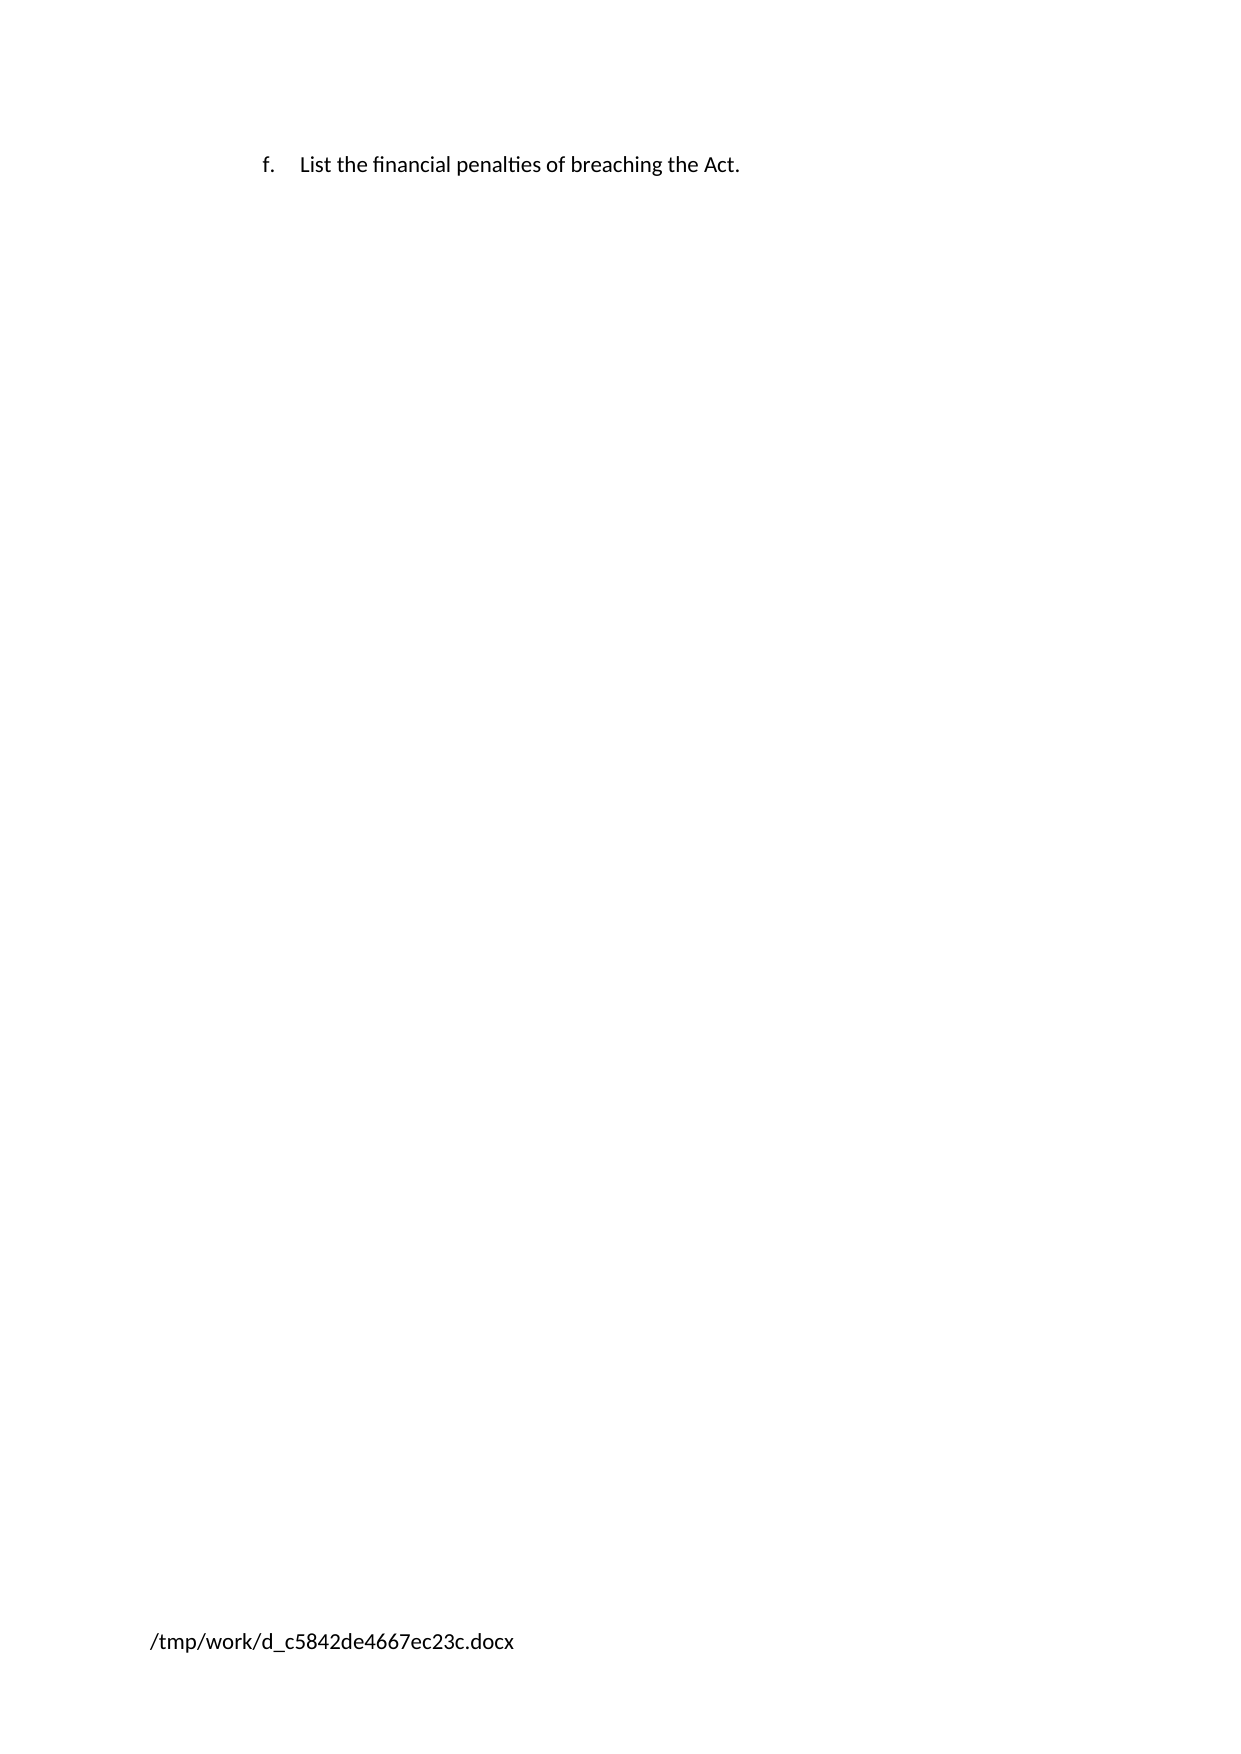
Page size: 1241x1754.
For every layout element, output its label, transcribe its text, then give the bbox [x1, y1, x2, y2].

list List the financial penalties of breaching the Act. [262, 150, 1090, 178]
